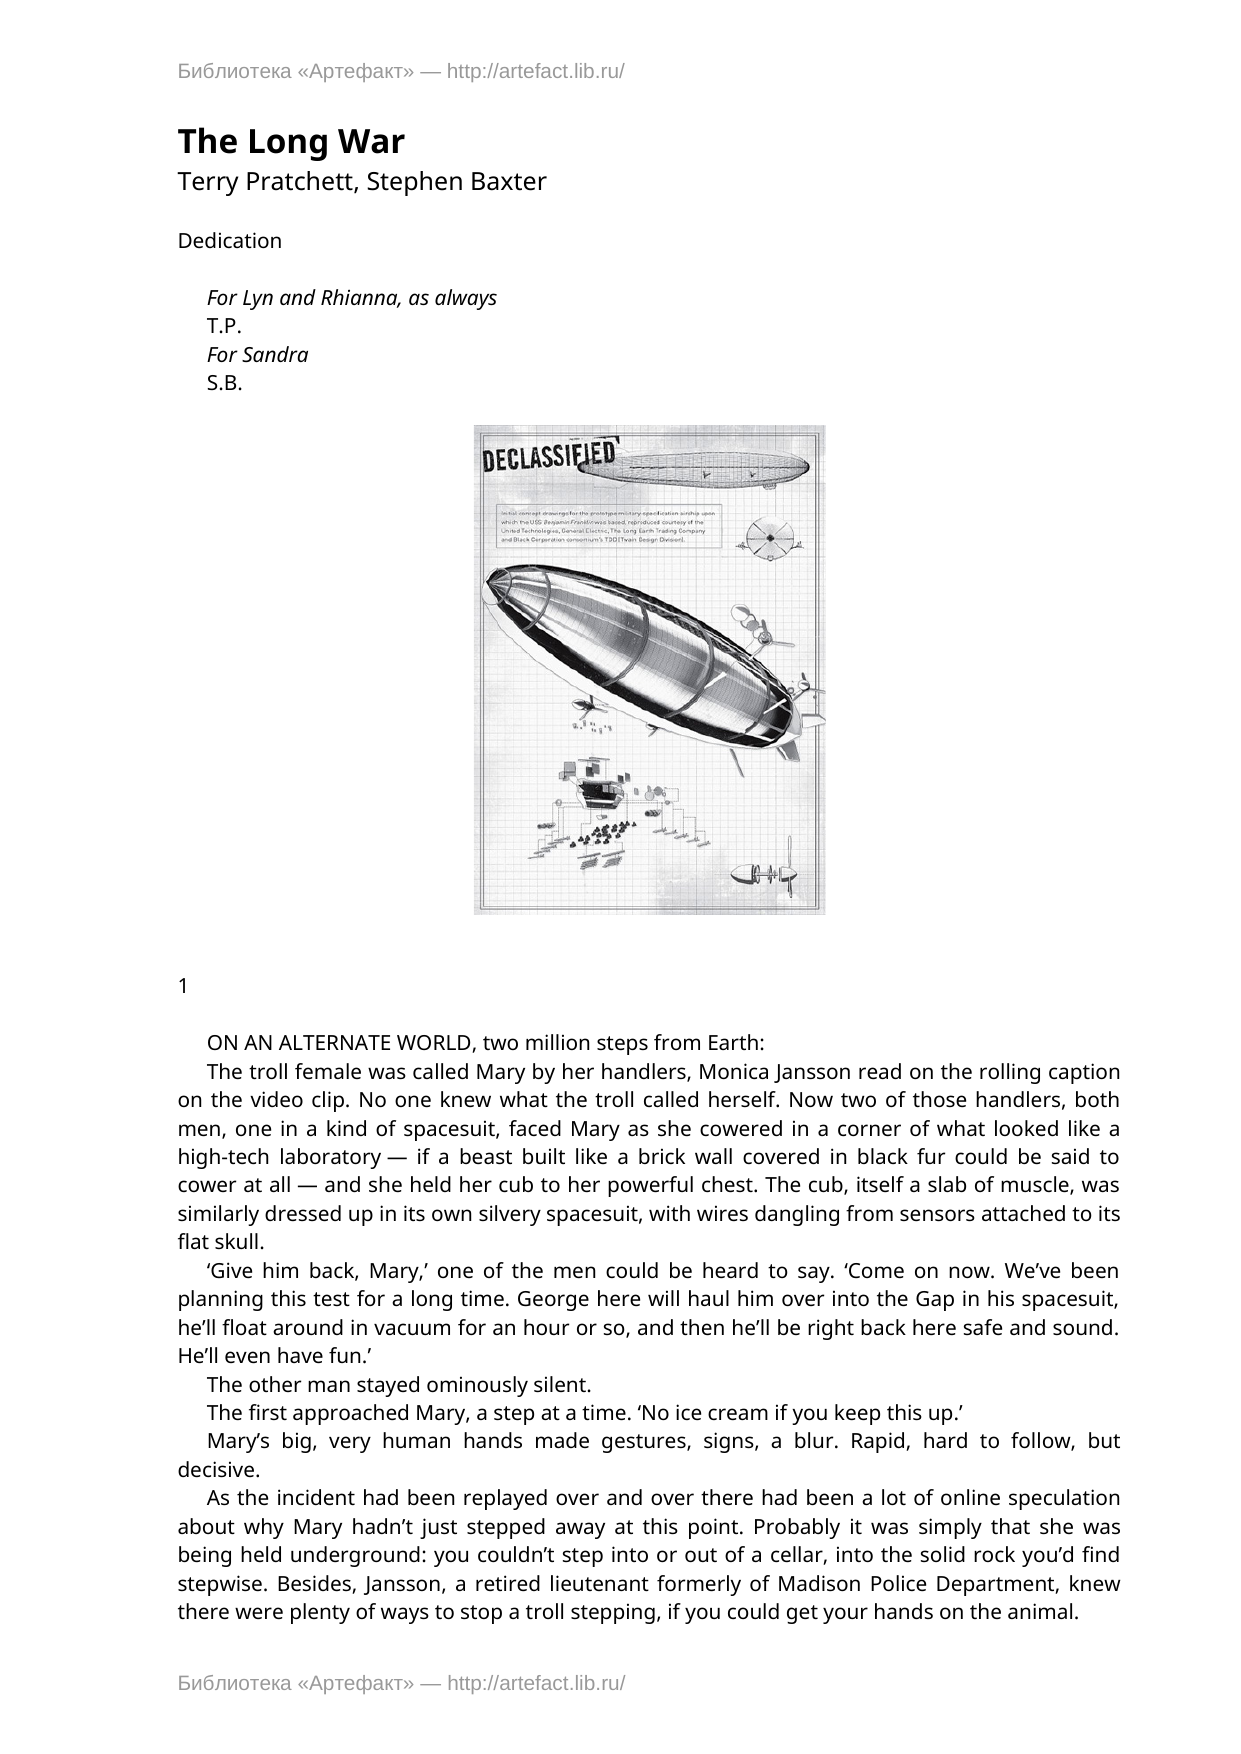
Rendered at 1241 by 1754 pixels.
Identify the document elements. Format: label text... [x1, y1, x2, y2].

text The first approached Mary, a step at a time. ‘No ice cream if you keep this up.’ [177, 1398, 1122, 1427]
text The troll female was called Mary by her handlers, Monica Jansson read on the rolling caption on the video clip. No one knew what the troll called herself. Now two of those handlers, both men, one in a kind of spacesuit, faced Mary as she cowered in a corner of what looked like a high-tech laboratory — if a beast built like a brick wall covered in black fur could be said to cower at all — and she held her cub to her powerful chest. The cub, itself a slab of muscle, was similarly dressed up in its own silvery spacesuit, with wires dangling from sensors attached to its flat skull. [177, 1057, 1122, 1256]
subtitle The Long War [177, 118, 1122, 163]
picture [473, 425, 826, 915]
subtitle 1 [177, 972, 1122, 1000]
text As the incident had been replayed over and over there had been a lot of online speculation about why Mary hadn’t just stepped away at this point. Probably it was simply that she was being held underground: you couldn’t step into or out of a cellar, into the solid rock you’d find stepwise. Besides, Jansson, a retired lieutenant formerly of Madison Police Department, knew there were plenty of ways to stop a troll stepping, if you could get your hands on the animal. [177, 1483, 1122, 1626]
text T.P. [177, 311, 1122, 340]
subtitle Dedication [177, 226, 1122, 254]
text Mary’s big, very human hands made gestures, signs, a blur. Rapid, hard to follow, but decisive. [177, 1427, 1122, 1483]
text ON AN ALTERNATE WORLD, two million steps from Earth: [177, 1028, 1122, 1057]
text The other man stayed ominously silent. [177, 1370, 1122, 1398]
text For Lyn and Rhianna, as always [177, 283, 1122, 311]
text ‘Give him back, Mary,’ one of the men could be heard to say. ‘Come on now. We’ve been planning this test for a long time. George here will haul him over into the Gap in his spacesuit, he’ll float around in vacuum for an hour or so, and then he’ll be right back here safe and sound. He’ll even have fun.’ [177, 1256, 1122, 1370]
text For Sandra [177, 340, 1122, 368]
text S.B. [177, 368, 1122, 397]
subtitle Terry Pratchett, Stephen Baxter [177, 163, 1122, 198]
